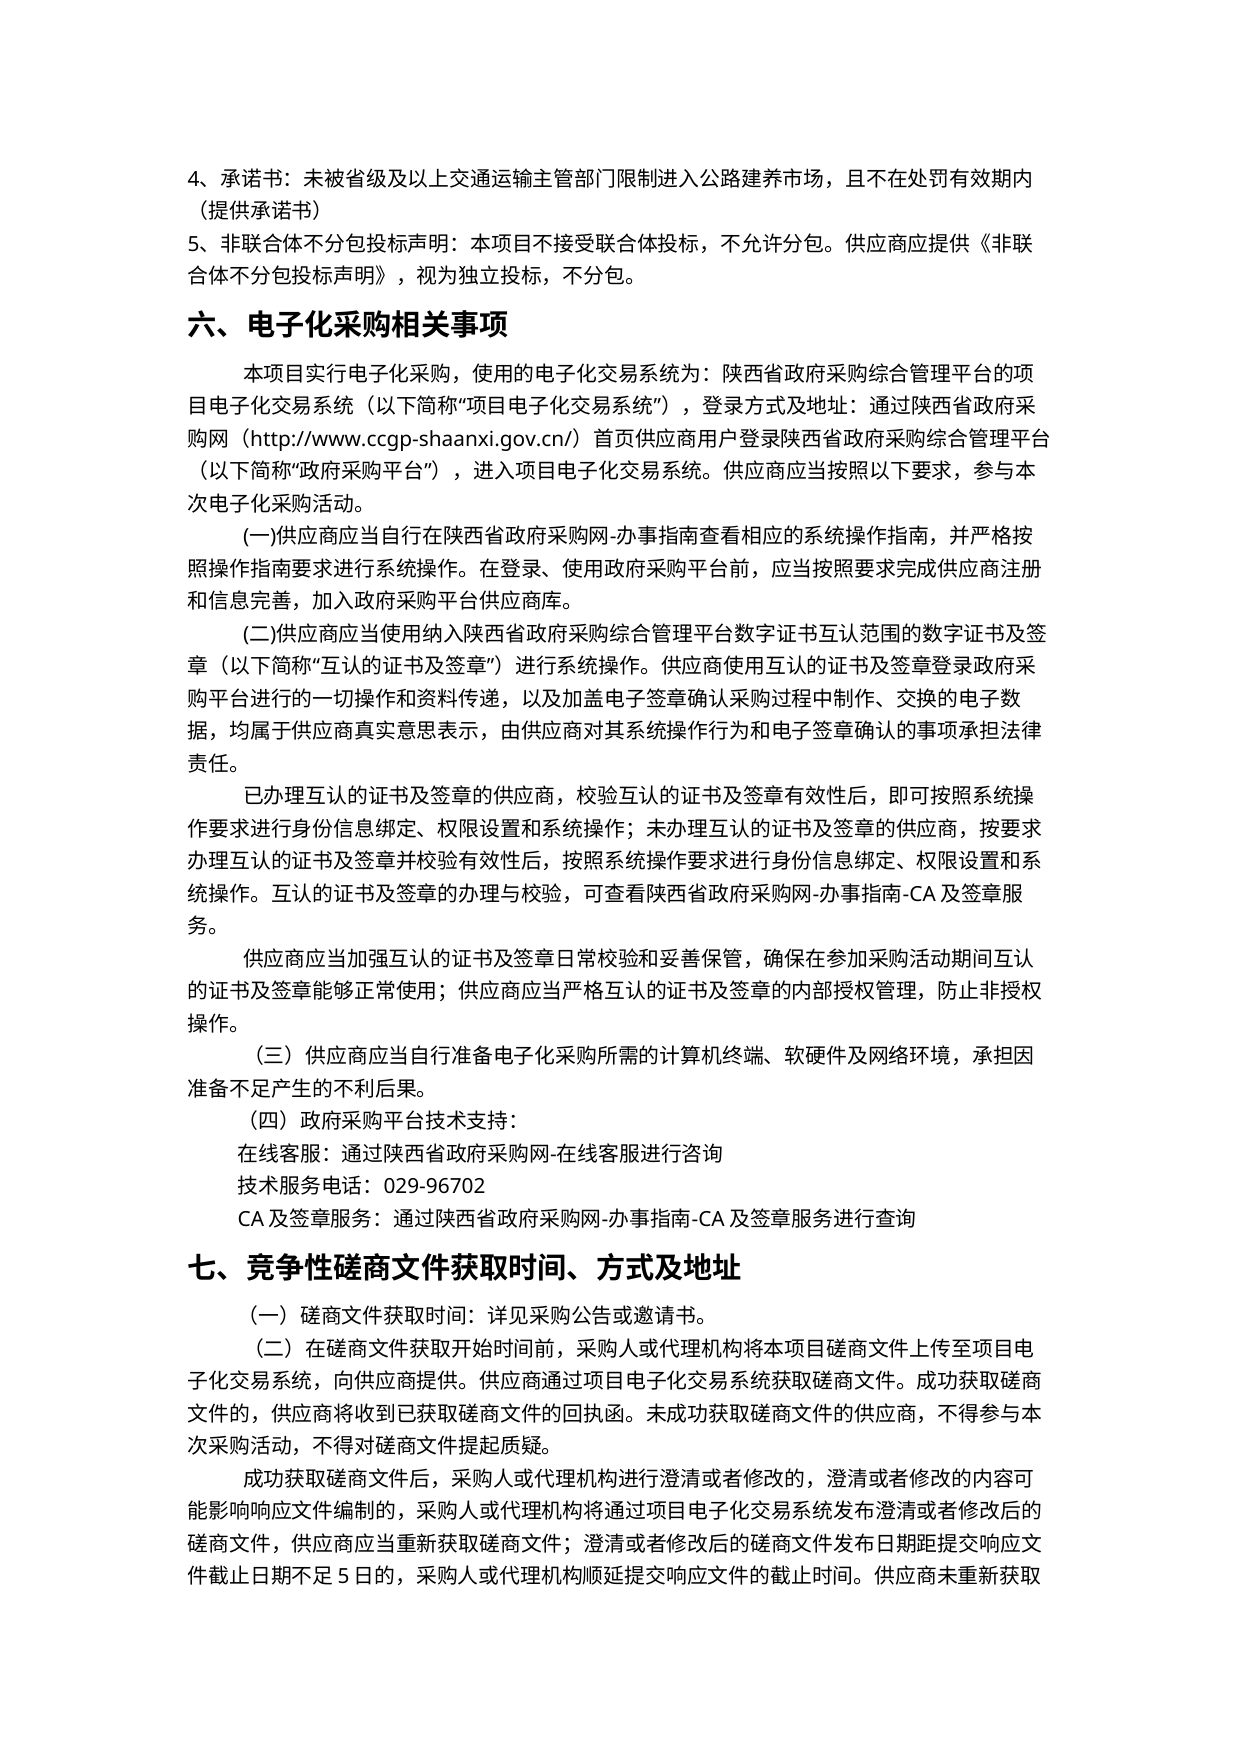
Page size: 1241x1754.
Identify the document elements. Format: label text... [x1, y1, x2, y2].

text 七、竞争性磋商文件获取时间、方式及地址 [187, 1234, 1053, 1299]
text 供应商应当加强互认的证书及签章日常校验和妥善保管，确保在参加采购活动期间互认的证书及签章能够正常使用；供应商应当严格互认的证书及签章的内部授权管理，防止非授权操作。 [187, 942, 1053, 1039]
text 5、非联合体不分包投标声明：本项目不接受联合体投标，不允许分包。供应商应提供《非联合体不分包投标声明》，视为独立投标，不分包。 [187, 227, 1053, 292]
text 六、电子化采购相关事项 [187, 292, 1053, 357]
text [187, 1462, 1053, 1592]
text 在线客服：通过陕西省政府采购网-在线客服进行咨询 [187, 1137, 1053, 1169]
text 已办理互认的证书及签章的供应商，校验互认的证书及签章有效性后，即可按照系统操作要求进行身份信息绑定、权限设置和系统操作；未办理互认的证书及签章的供应商，按要求办理互认的证书及签章并校验有效性后，按照系统操作要求进行身份信息绑定、权限设置和系统操作。互认的证书及签章的办理与校验，可查看陕西省政府采购网-办事指南-CA及签章服务。 [187, 779, 1053, 942]
text （二）在磋商文件获取开始时间前，采购人或代理机构将本项目磋商文件上传至项目电子化交易系统，向供应商提供。供应商通过项目电子化交易系统获取磋商文件。成功获取磋商文件的，供应商将收到已获取磋商文件的回执函。未成功获取磋商文件的供应商，不得参与本次采购活动，不得对磋商文件提起质疑。 [187, 1332, 1053, 1462]
text （四）政府采购平台技术支持： [187, 1104, 1053, 1137]
text (二)供应商应当使用纳入陕西省政府采购综合管理平台数字证书互认范围的数字证书及签章（以下简称“互认的证书及签章”）进行系统操作。供应商使用互认的证书及签章登录政府采购平台进行的一切操作和资料传递，以及加盖电子签章确认采购过程中制作、交换的电子数据，均属于供应商真实意思表示，由供应商对其系统操作行为和电子签章确认的事项承担法律责任。 [187, 617, 1053, 779]
text CA及签章服务：通过陕西省政府采购网-办事指南-CA及签章服务进行查询 [187, 1202, 1053, 1234]
text (一)供应商应当自行在陕西省政府采购网-办事指南查看相应的系统操作指南，并严格按照操作指南要求进行系统操作。在登录、使用政府采购平台前，应当按照要求完成供应商注册和信息完善，加入政府采购平台供应商库。 [187, 519, 1053, 617]
text 本项目实行电子化采购，使用的电子化交易系统为：陕西省政府采购综合管理平台的项目电子化交易系统（以下简称“项目电子化交易系统”），登录方式及地址：通过陕西省政府采购网（http://www.ccgp-shaanxi.gov.cn/）首页供应商用户登录陕西省政府采购综合管理平台（以下简称“政府采购平台”），进入项目电子化交易系统。供应商应当按照以下要求，参与本次电子化采购活动。 [187, 357, 1053, 519]
text 技术服务电话：029-96702 [187, 1169, 1053, 1202]
text 4、承诺书：未被省级及以上交通运输主管部门限制进入公路建养市场，且不在处罚有效期内（提供承诺书） [187, 162, 1053, 227]
text （一）磋商文件获取时间：详见采购公告或邀请书。 [187, 1299, 1053, 1332]
text （三）供应商应当自行准备电子化采购所需的计算机终端、软硬件及网络环境，承担因准备不足产生的不利后果。 [187, 1039, 1053, 1104]
